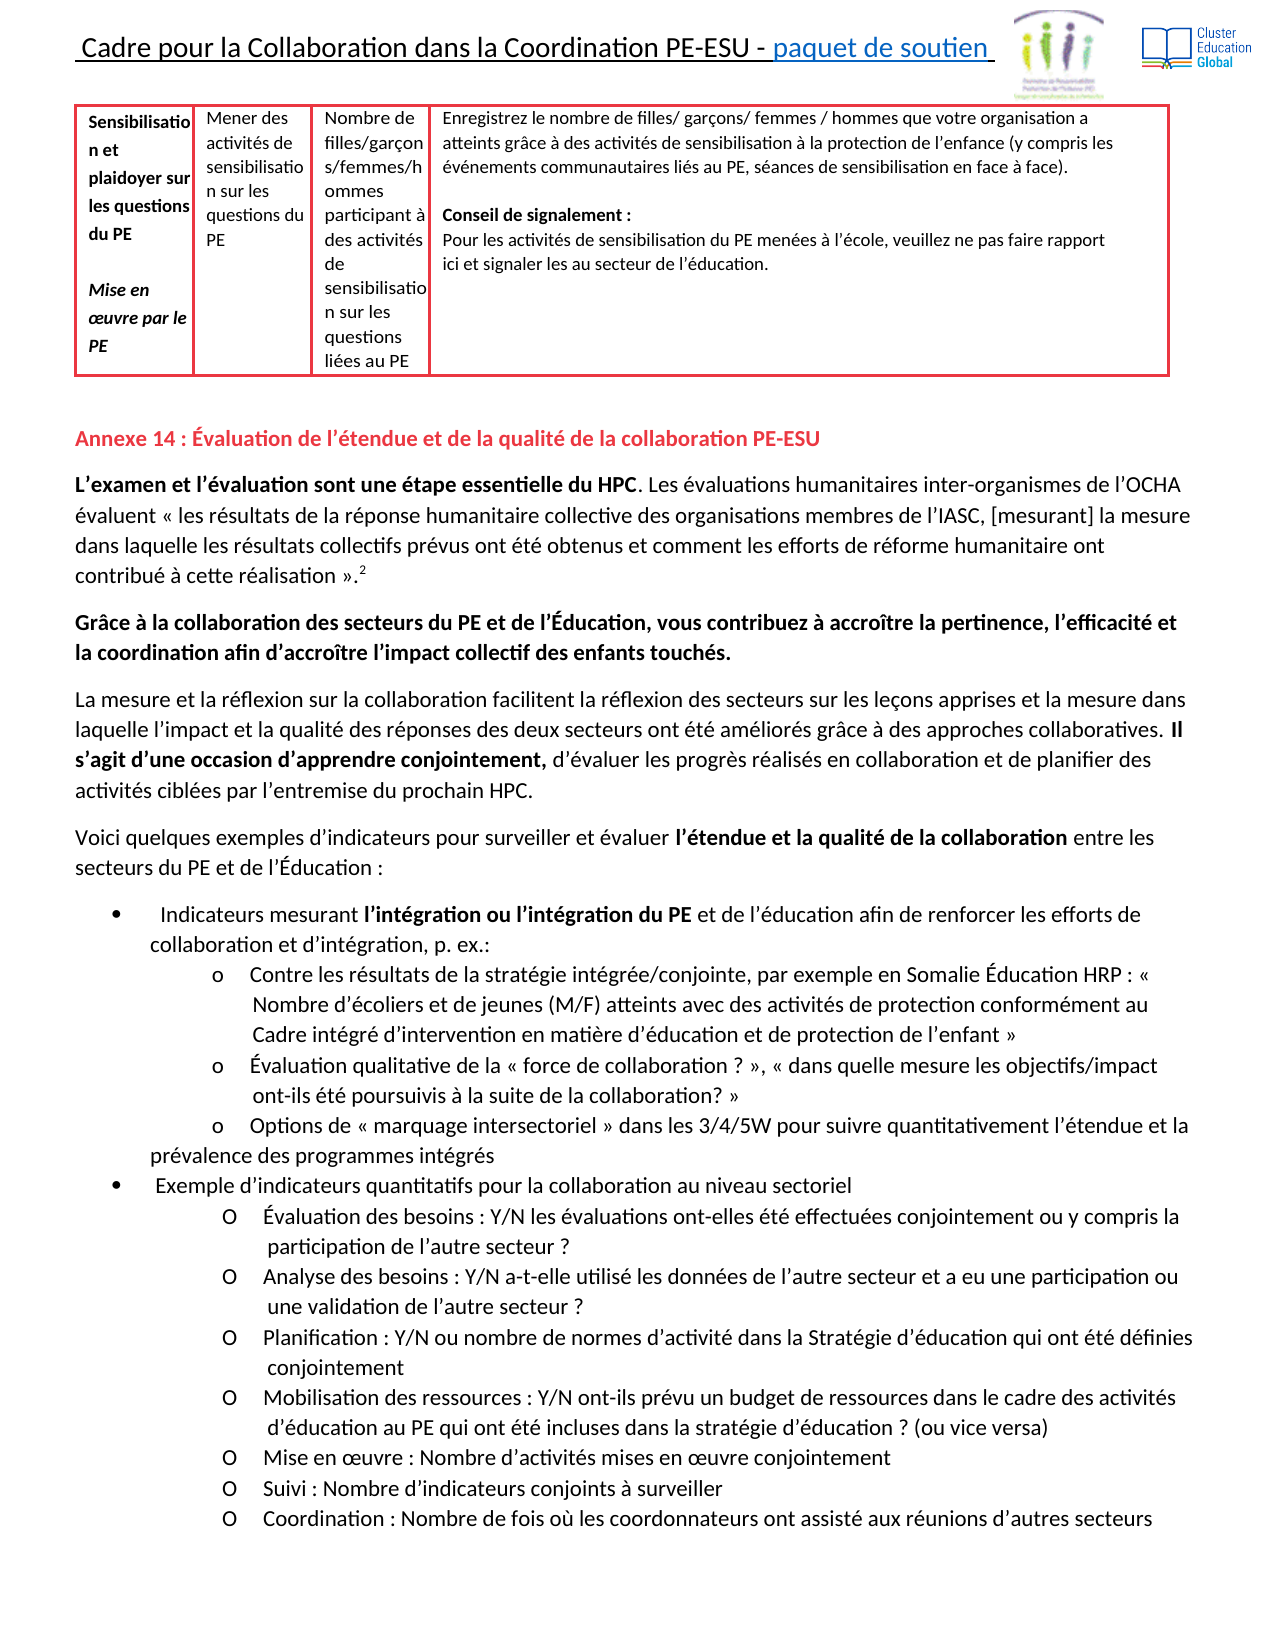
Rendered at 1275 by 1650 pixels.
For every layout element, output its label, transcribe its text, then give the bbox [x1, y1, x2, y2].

list O Évaluation des besoins : Y/N les évaluations ont-elles été effectuées conjointement ou y compris la participation de l’autre secteur ? [150, 1202, 1200, 1260]
list o Options de « marquage intersectoriel » dans les 3/4/5W pour suivre quantitativement l’étendue et la prévalence des programmes intégrés [150, 1111, 1200, 1169]
picture [1141, 26, 1252, 70]
text La mesure et la réflexion sur la collaboration facilitent la réflexion des secteurs sur les leçons apprises et la mesure dans laquelle l’impact et la qualité des réponses des deux secteurs ont été améliorés grâce à des approches collaboratives. Il s’agit d’une occasion d’apprendre conjointement, d’évaluer les progrès réalisés en collaboration et de planifier des activités ciblées par l’entremise du prochain HPC. [75, 685, 1200, 804]
text Annexe 14 : Évaluation de l’étendue et de la qualité de la collaboration PE-ESU [75, 424, 1200, 452]
list O Suivi : Nombre d’indicateurs conjoints à surveiller [150, 1474, 1200, 1502]
list O Planification : Y/N ou nombre de normes d’activité dans la Stratégie d’éducation qui ont été définies conjointement [150, 1323, 1200, 1381]
list O Analyse des besoins : Y/N a-t-elle utilisé les données de l’autre secteur et a eu une participation ou une validation de l’autre secteur ? [150, 1262, 1200, 1321]
text Grâce à la collaboration des secteurs du PE et de l’Éducation, vous contribuez à accroître la pertinence, l’efficacité et la coordination afin d’accroître l’impact collectif des enfants touchés. [75, 608, 1200, 666]
text Voici quelques exemples d’indicateurs pour surveiller et évaluer l’étendue et la qualité de la collaboration entre les secteurs du PE et de l’Éducation : [75, 823, 1200, 881]
list O Mise en œuvre : Nombre d’activités mises en œuvre conjointement [150, 1443, 1200, 1472]
table_cell Sensibilisation et plaidoyer sur les questions du PE Mise en œuvre par le PE [77, 107, 192, 374]
list O Mobilisation des ressources : Y/N ont-ils prévu un budget de ressources dans le cadre des activités d’éducation au PE qui ont été incluses dans la stratégie d’éducation ? (ou vice versa) [150, 1383, 1200, 1441]
list Indicateurs mesurant l’intégration ou l’intégration du PE et de l’éducation afin de renforcer les efforts de collaboration et d’intégration, p. ex.: [112, 900, 1200, 958]
list o Contre les résultats de la stratégie intégrée/conjointe, par exemple en Somalie Éducation HRP : « Nombre d’écoliers et de jeunes (M/F) atteints avec des activités de protection conformément au Cadre intégré d’intervention en matière d’éducation et de protection de l’enfant » [150, 960, 1200, 1049]
picture [1014, 10, 1104, 103]
list O Coordination : Nombre de fois où les coordonnateurs ont assisté aux réunions d’autres secteurs [150, 1504, 1200, 1532]
list Exemple d’indicateurs quantitatifs pour la collaboration au niveau sectoriel [112, 1172, 1200, 1200]
table_cell Nombre de filles/garçons/femmes/hommes participant à des activités de sensibilisation sur les questions liées au PE [313, 107, 428, 374]
table_cell Enregistrez le nombre de filles/ garçons/ femmes / hommes que votre organisation a atteints grâce à des activités de sensibilisation à la protection de l’enfance (y compris les événements communautaires liés au PE, séances de sensibilisation en face à face). Conseil de signalement : Pour les activités de sensibilisation du PE menées à l’école, veuillez ne pas faire rapport ici et signaler les au secteur de l’éducation. [431, 107, 1167, 374]
list o Évaluation qualitative de la « force de collaboration ? », « dans quelle mesure les objectifs/impact ont-ils été poursuivis à la suite de la collaboration? » [150, 1051, 1200, 1109]
text L’examen et l’évaluation sont une étape essentielle du HPC. Les évaluations humanitaires inter-organismes de l’OCHA évaluent « les résultats de la réponse humanitaire collective des organisations membres de l’IASC, [mesurant] la mesure dans laquelle les résultats collectifs prévus ont été obtenus et comment les efforts de réforme humanitaire ont contribué à cette réalisation ».2 [75, 471, 1200, 589]
table_cell Mener des activités de sensibilisation sur les questions du PE [195, 107, 310, 374]
